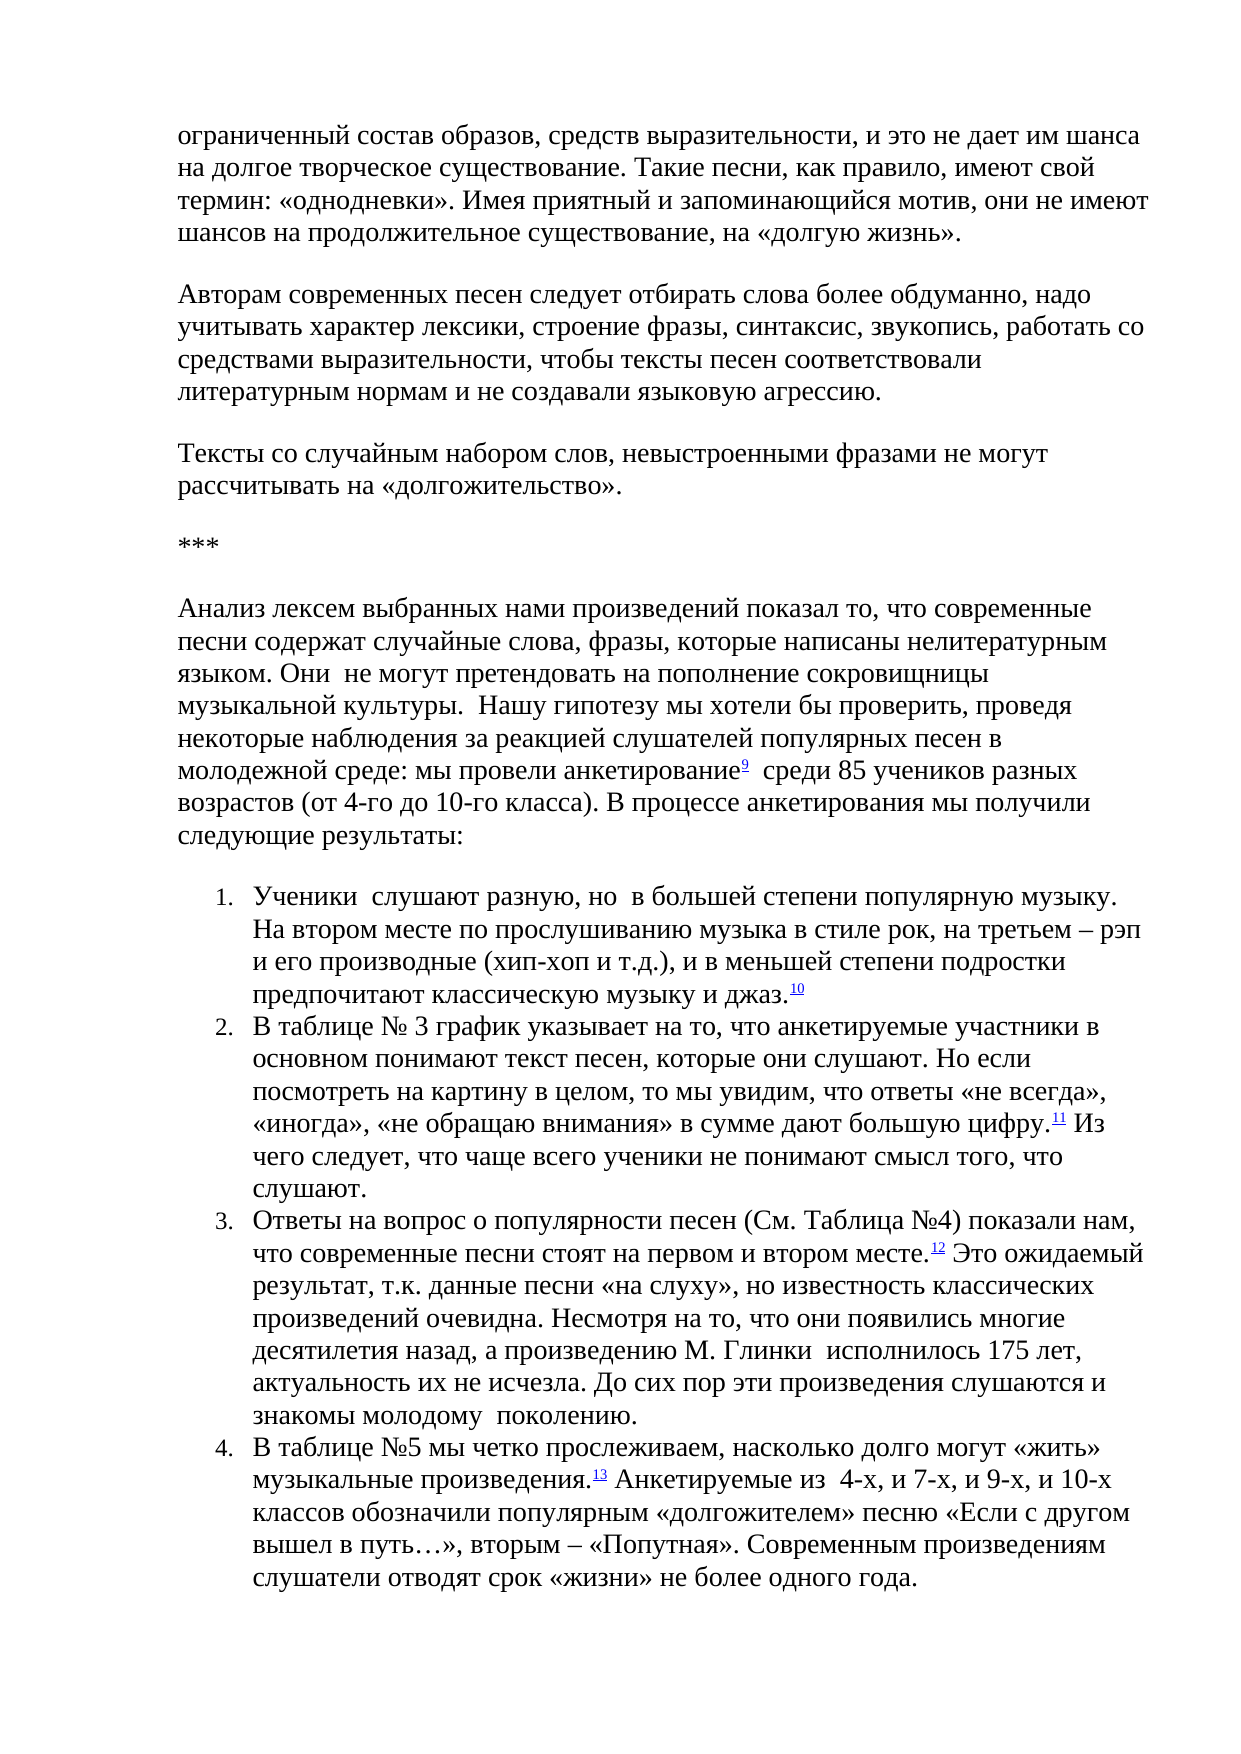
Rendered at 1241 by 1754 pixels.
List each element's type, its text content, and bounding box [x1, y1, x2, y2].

list Ответы на вопрос о популярности песен (См. Таблица №4) показали нам, что современные песни стоят на первом и втором месте.12 Это ожидаемый результат, т.к. данные песни «на слуху», но известность классических произведений очевидна. Несмотря на то, что они появились многие десятилетия назад, а произведению М. Глинки исполнилось 175 лет, актуальность их не исчезла. До сих пор эти произведения слушаются и знакомы молодому поколению. [215, 1203, 1152, 1430]
list В таблице № 3 график указывает на то, что анкетируемые участники в основном понимают текст песен, которые они слушают. Но если посмотреть на картину в целом, то мы увидим, что ответы «не всегда», «иногда», «не обращаю внимания» в сумме дают большую цифру.11 Из чего следует, что чаще всего ученики не понимают смысл того, что слушают. [215, 1009, 1152, 1203]
list Ученики слушают разную, но в большей степени популярную музыку. На втором месте по прослушиванию музыка в стиле рок, на третьем – рэп и его производные (хип-хоп и т.д.), и в меньшей степени подростки предпочитают классическую музыку и джаз.10 [215, 879, 1152, 1009]
text Тексты со случайным набором слов, невыстроенными фразами не могут рассчитывать на «долгожительство». [177, 436, 1152, 500]
text *** [177, 529, 1152, 562]
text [177, 118, 1152, 248]
list В таблице №5 мы четко прослеживаем, насколько долго могут «жить» музыкальные произведения.13 Анкетируемые из 4-х, и 7-х, и 9-х, и 10-х классов обозначили популярным «долгожителем» песню «Если с другом вышел в путь…», вторым – «Попутная». Современным произведениям слушатели отводят срок «жизни» не более одного года. [215, 1430, 1152, 1592]
text Анализ лексем выбранных нами произведений показал то, что современные песни содержат случайные слова, фразы, которые написаны нелитературным языком. Они не могут претендовать на пополнение сокровищницы музыкальной культуры. Нашу гипотезу мы хотели бы проверить, проведя некоторые наблюдения за реакцией слушателей популярных песен в молодежной среде: мы провели анкетирование9 среди 85 учеников разных возрастов (от 4-го до 10-го класса). В процессе анкетирования мы получили следующие результаты: [177, 591, 1152, 850]
text Авторам современных песен следует отбирать слова более обдуманно, надо учитывать характер лексики, строение фразы, синтаксис, звукопись, работать со средствами выразительности, чтобы тексты песен соответствовали литературным нормам и не создавали языковую агрессию. [177, 277, 1152, 406]
